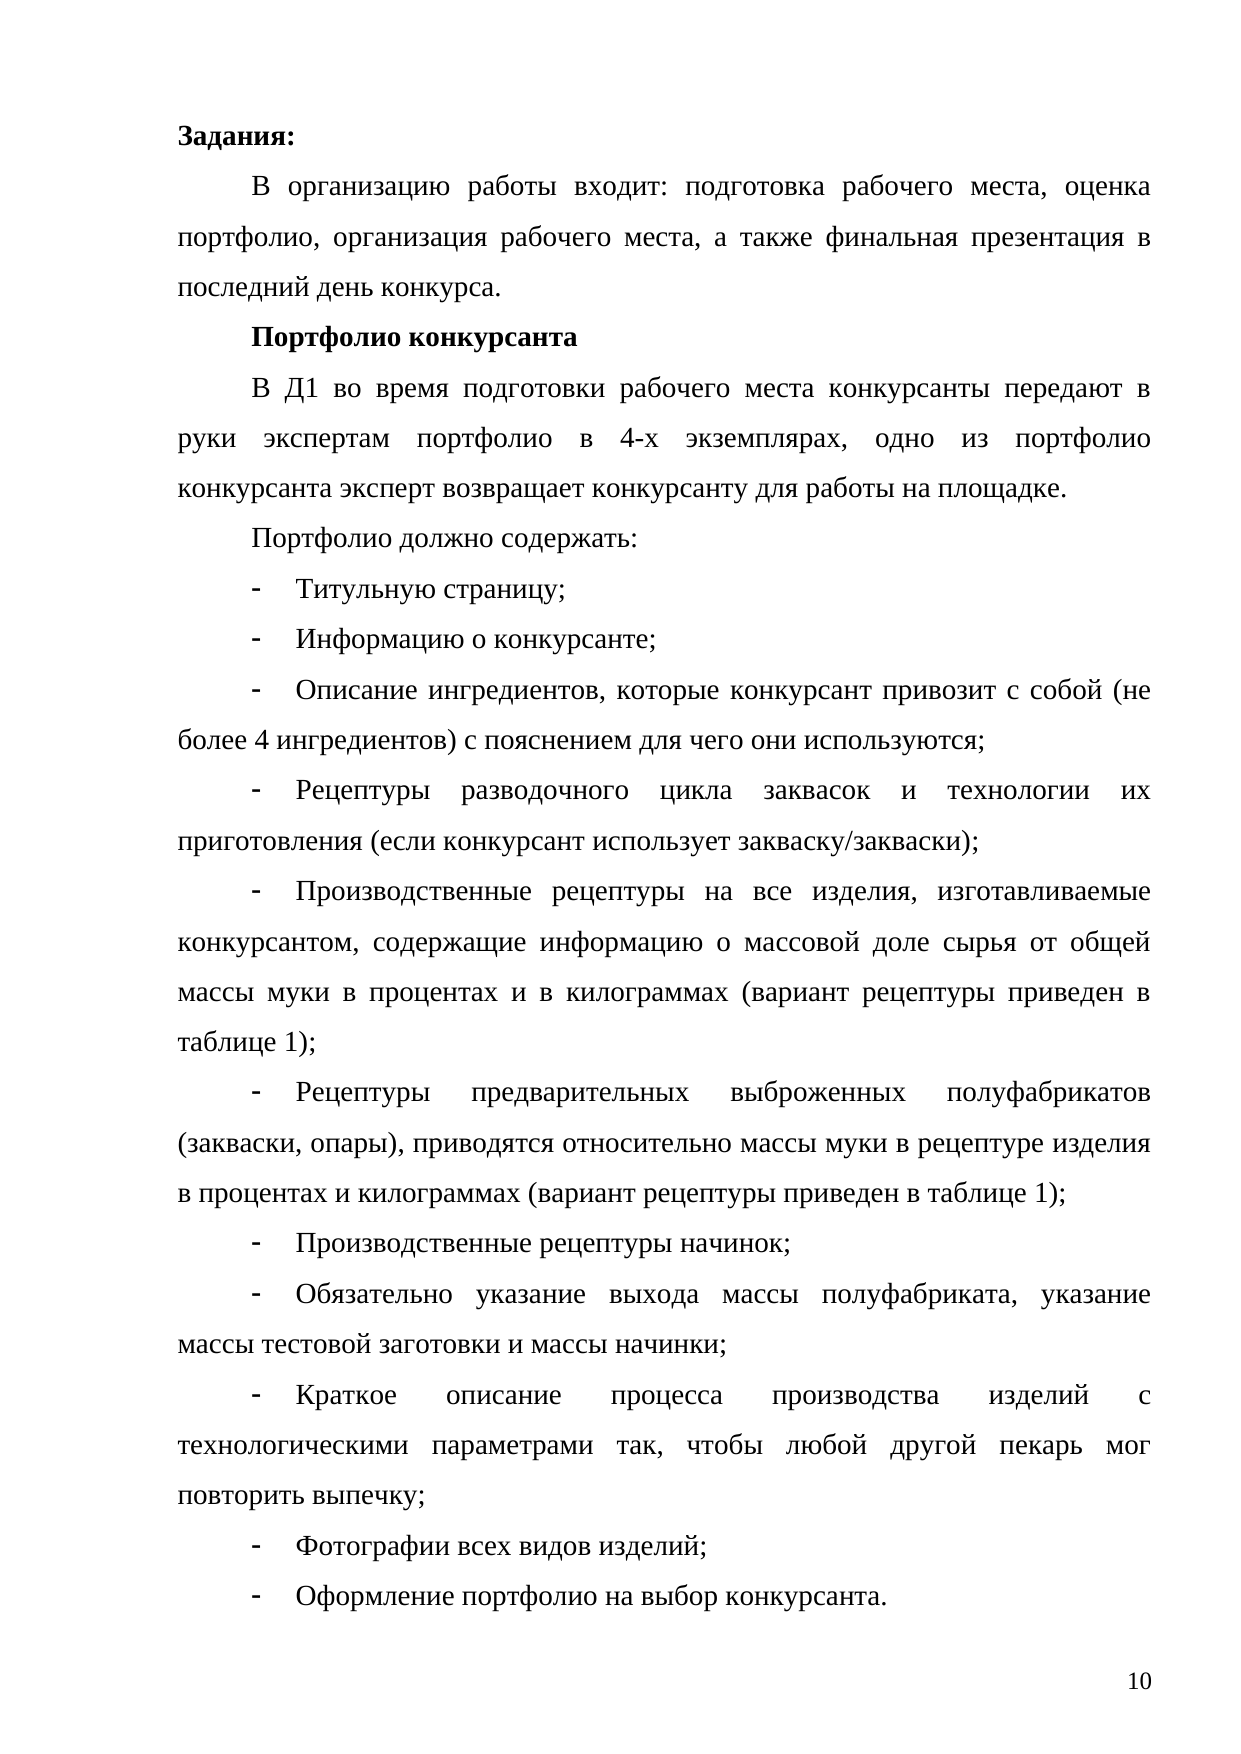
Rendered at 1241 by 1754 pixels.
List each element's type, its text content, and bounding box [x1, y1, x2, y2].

text Портфолио должно содержать: [177, 521, 1152, 554]
list Производственные рецептуры на все изделия, изготавливаемые конкурсантом, содержащие информацию о массовой доле сырья от общей массы муки в процентах и в килограммах (вариант рецептуры приведен в таблице 1); [177, 873, 1152, 1058]
text В организацию работы входит: подготовка рабочего места, оценка портфолио, организация рабочего места, а также финальная презентация в последний день конкурса. [177, 168, 1152, 303]
list Описание ингредиентов, которые конкурсант привозит с собой (не более 4 ингредиентов) с пояснением для чего они используются; [177, 672, 1152, 756]
list Фотографии всех видов изделий; [177, 1528, 1152, 1561]
text Задания: [177, 118, 1152, 152]
list Рецептуры предварительных выброженных полуфабрикатов (закваски, опары), приводятся относительно массы муки в рецептуре изделия в процентах и килограммах (вариант рецептуры приведен в таблице 1); [177, 1074, 1152, 1209]
list Производственные рецептуры начинок; [177, 1226, 1152, 1259]
list Краткое описание процесса производства изделий с технологическими параметрами так, чтобы любой другой пекарь мог повторить выпечку; [177, 1377, 1152, 1511]
text В Д1 во время подготовки рабочего места конкурсанты передают в руки экспертам портфолио в 4-х экземплярах, одно из портфолио конкурсанта эксперт возвращает конкурсанту для работы на площадке. [177, 370, 1152, 504]
list Оформление портфолио на выбор конкурсанта. [177, 1578, 1152, 1612]
list Обязательно указание выхода массы полуфабриката, указание массы тестовой заготовки и массы начинки; [177, 1276, 1152, 1360]
list Информацию о конкурсанте; [177, 621, 1152, 655]
list Рецептуры разводочного цикла заквасок и технологии их приготовления (если конкурсант использует закваску/закваски); [177, 772, 1152, 856]
text Портфолио конкурсанта [177, 319, 1152, 353]
list Титульную страницу; [177, 571, 1152, 604]
